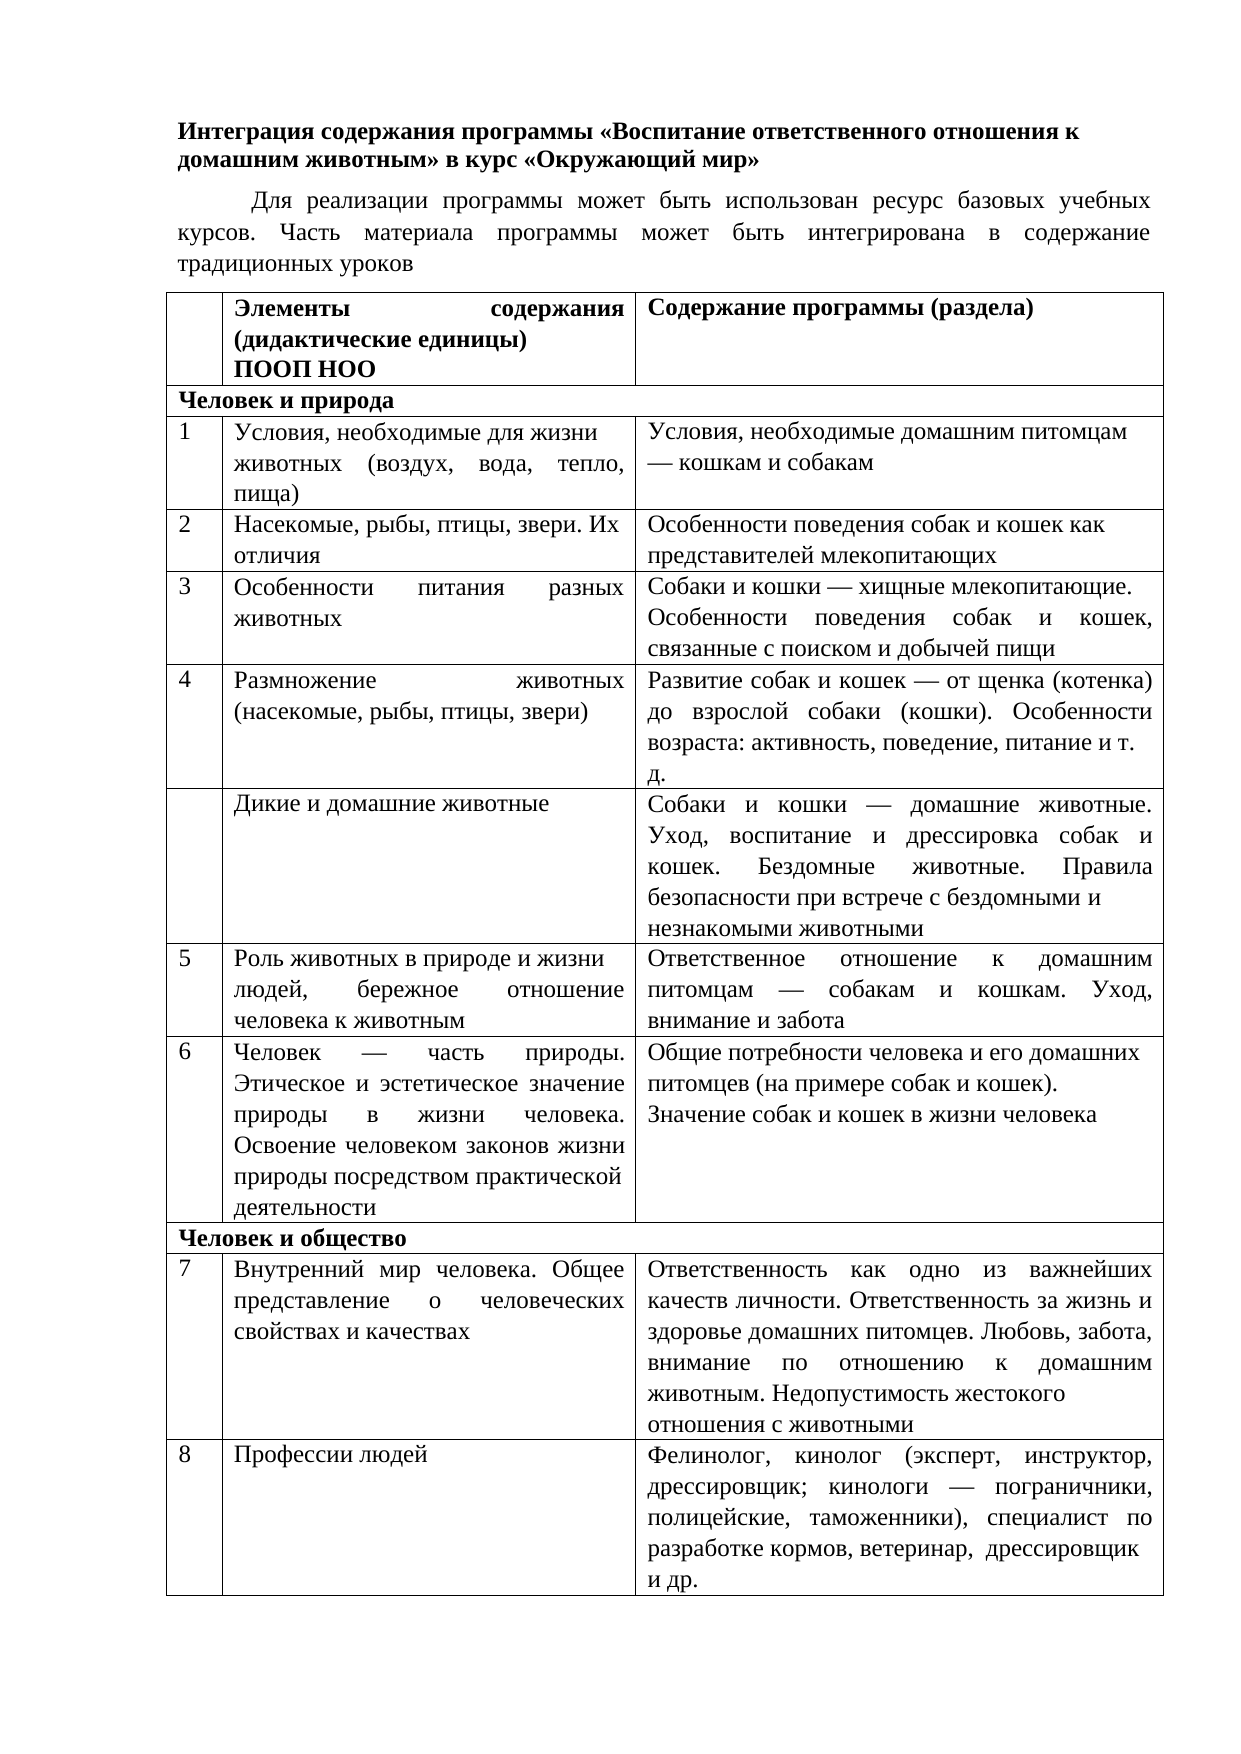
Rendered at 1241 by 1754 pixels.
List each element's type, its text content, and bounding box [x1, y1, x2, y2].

table_cell 7 [167, 1254, 222, 1439]
table_cell Человек и природа [167, 386, 1163, 416]
table_cell [167, 789, 222, 943]
table_cell Условия, необходимые для жизни животных (воздух, вода, тепло, пища) [223, 417, 635, 509]
table_cell 6 [167, 1037, 222, 1222]
table_cell 8 [167, 1440, 222, 1594]
table_cell Условия, необходимые домашним питомцам — кошкам и собакам [636, 417, 1163, 509]
table_cell Размножение животных (насекомые, рыбы, птицы, звери) [223, 665, 635, 788]
table_header Элементы содержания (дидактические единицы) ПООП НОО [223, 293, 635, 385]
table_cell Развитие собак и кошек — от щенка (котенка) до взрослой собаки (кошки). Особенности возраста: активность, поведение, питание и т. д. [636, 665, 1163, 788]
table_cell Собаки и кошки — хищные млекопитающие. Особенности поведения собак и кошек, связанные с поиском и добычей пищи [636, 572, 1163, 664]
table_cell Ответственное отношение к домашним питомцам — собакам и кошкам. Уход, внимание и забота [636, 944, 1163, 1036]
table_cell Насекомые, рыбы, птицы, звери. Их отличия [223, 510, 635, 571]
table_cell Особенности питания разных животных [223, 572, 635, 664]
table_cell Человек — часть природы. Этическое и эстетическое значение природы в жизни человека. Освоение человеком законов жизни природы посредством практической деятельности [223, 1037, 635, 1222]
table_cell Фелинолог, кинолог (эксперт, инструктор, дрессировщик; кинологи — пограничники, полицейские, таможенники), специалист по разработке кормов, ветеринар, дрессировщик и др. [636, 1440, 1163, 1594]
table_cell 2 [167, 510, 222, 571]
table_cell Общие потребности человека и его домашних питомцев (на примере собак и кошек). Значение собак и кошек в жизни человека [636, 1037, 1163, 1222]
table_cell Внутренний мир человека. Общее представление о человеческих свойствах и качествах [223, 1254, 635, 1439]
table_cell Собаки и кошки — домашние животные. Уход, воспитание и дрессировка собак и кошек. Бездомные животные. Правила безопасности при встрече с бездомными и незнакомыми животными [636, 789, 1163, 943]
table_cell Особенности поведения собак и кошек как представителей млекопитающих [636, 510, 1163, 571]
table_cell 4 [167, 665, 222, 788]
table_cell Человек и общество [167, 1223, 1163, 1253]
table_header [167, 293, 222, 385]
text Интеграция содержания программы «Воспитание ответственного отношения к домашним животным» в курс «Окружающий мир» [177, 116, 1119, 173]
table_cell 3 [167, 572, 222, 664]
table_cell Роль животных в природе и жизни людей, бережное отношение человека к животным [223, 944, 635, 1036]
table_cell Дикие и домашние животные [223, 789, 635, 943]
table_cell 5 [167, 944, 222, 1036]
table_cell Профессии людей [223, 1440, 635, 1594]
table_cell Ответственность как одно из важнейших качеств личности. Ответственность за жизнь и здоровье домашних питомцев. Любовь, забота, внимание по отношению к домашним животным. Недопустимость жестокого отношения с животными [636, 1254, 1163, 1439]
table_cell 1 [167, 417, 222, 509]
text Для реализации программы может быть использован ресурс базовых учебных курсов. Часть материала программы может быть интегрирована в содержание традиционных уроков [177, 186, 1151, 276]
table_header Содержание программы (раздела) [636, 293, 1163, 385]
